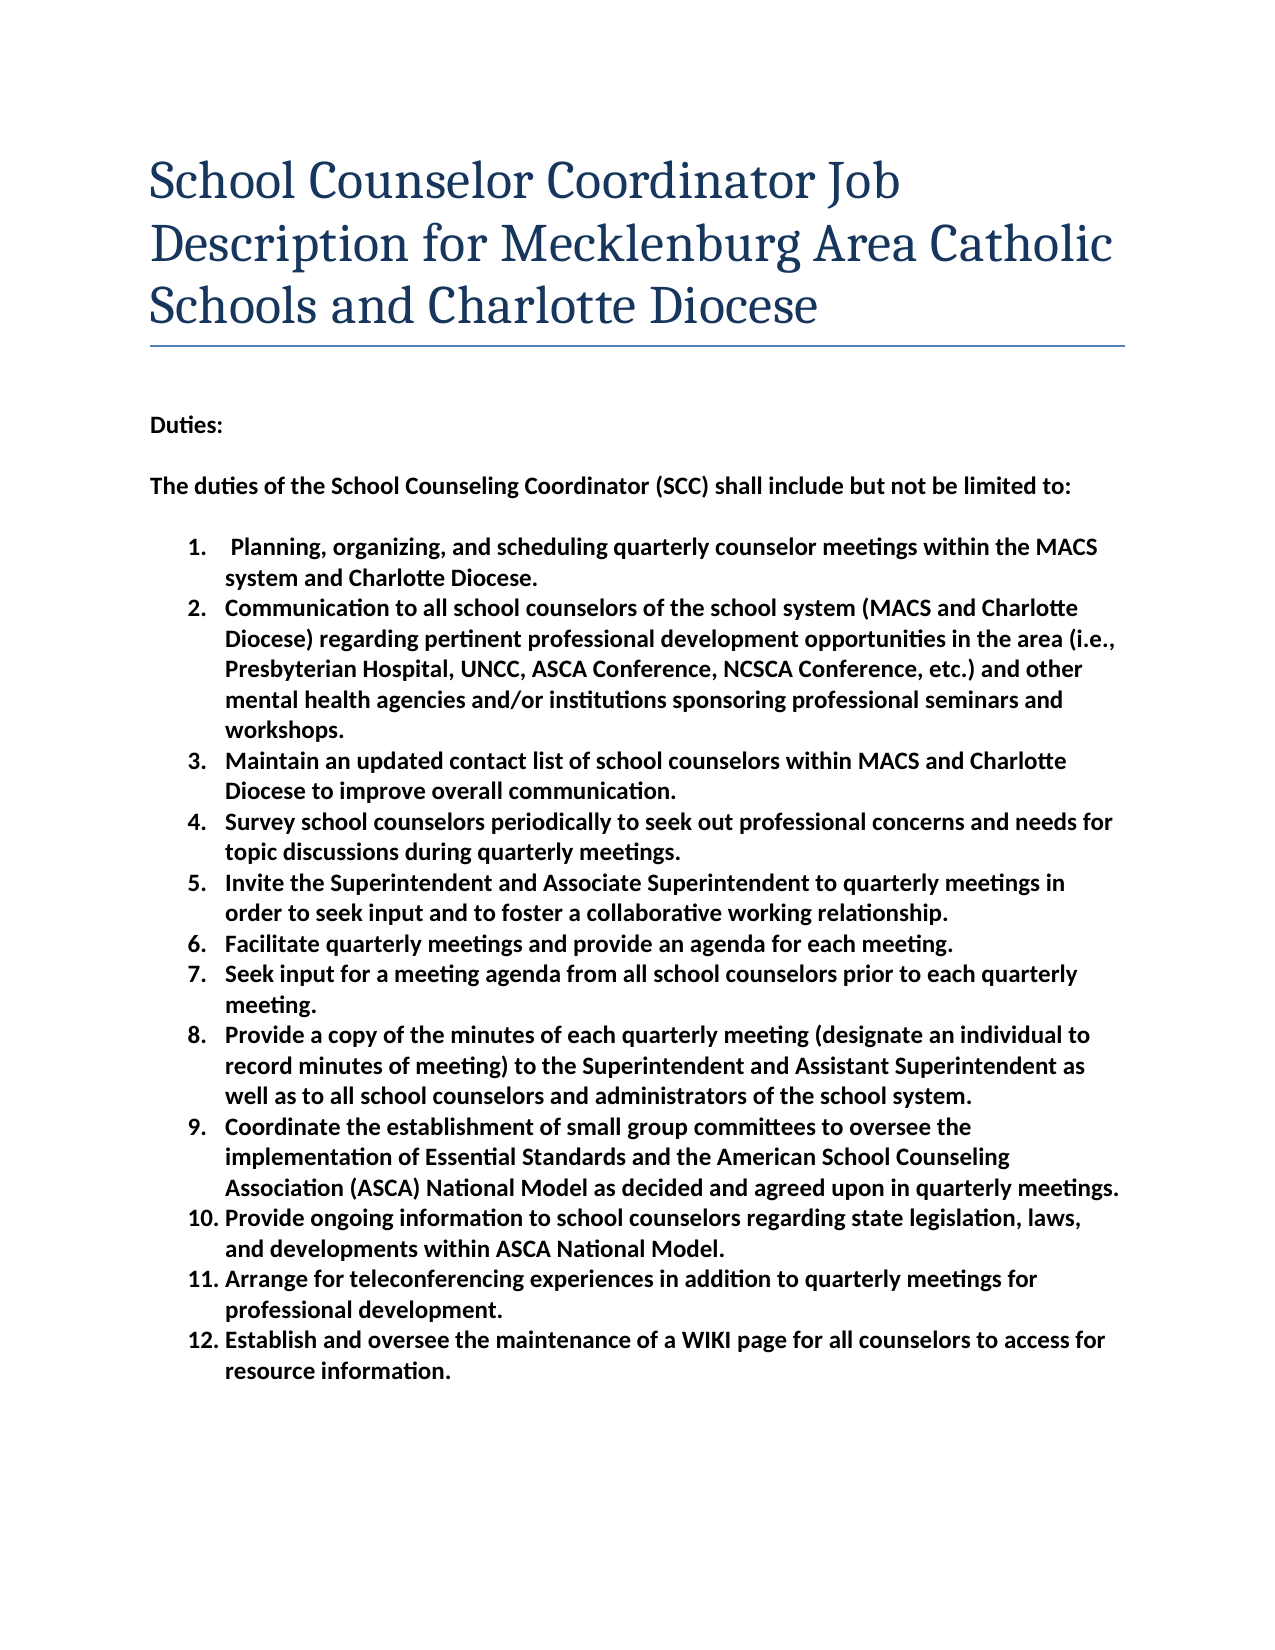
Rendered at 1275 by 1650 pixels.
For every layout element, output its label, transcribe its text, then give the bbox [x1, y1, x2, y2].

list Survey school counselors periodically to seek out professional concerns and needs for topic discussions during quarterly meetings. [187, 806, 1125, 867]
list Coordinate the establishment of small group committees to oversee the implementation of Essential Standards and the American School Counseling Association (ASCA) National Model as decided and agreed upon in quarterly meetings. [187, 1111, 1125, 1203]
list Provide ongoing information to school counselors regarding state legislation, laws, and developments within ASCA National Model. [187, 1203, 1125, 1264]
list Provide a copy of the minutes of each quarterly meeting (designate an individual to record minutes of meeting) to the Superintendent and Assistant Superintendent as well as to all school counselors and administrators of the school system. [187, 1019, 1125, 1111]
list Facilitate quarterly meetings and provide an agenda for each meeting. [187, 928, 1125, 958]
list Arrange for teleconferencing experiences in addition to quarterly meetings for professional development. [187, 1264, 1125, 1325]
list Maintain an updated contact list of school counselors within MACS and Charlotte Diocese to improve overall communication. [187, 745, 1125, 806]
list Planning, organizing, and scheduling quarterly counselor meetings within the MACS system and Charlotte Diocese. [187, 531, 1125, 592]
text The duties of the School Counseling Coordinator (SCC) shall include but not be limited to: [150, 470, 1125, 501]
list Communication to all school counselors of the school system (MACS and Charlotte Diocese) regarding pertinent professional development opportunities in the area (i.e., Presbyterian Hospital, UNCC, ASCA Conference, NCSCA Conference, etc.) and other mental health agencies and/or institutions sponsoring professional seminars and workshops. [187, 592, 1125, 745]
title School Counselor Coordinator Job Description for Mecklenburg Area Catholic Schools and Charlotte Diocese [150, 150, 1125, 345]
list Seek input for a meeting agenda from all school counselors prior to each quarterly meeting. [187, 958, 1125, 1019]
list Invite the Superintendent and Associate Superintendent to quarterly meetings in order to seek input and to foster a collaborative working relationship. [187, 867, 1125, 928]
text Duties: [150, 409, 1125, 439]
list Establish and oversee the maintenance of a WIKI page for all counselors to access for resource information. [187, 1325, 1125, 1386]
